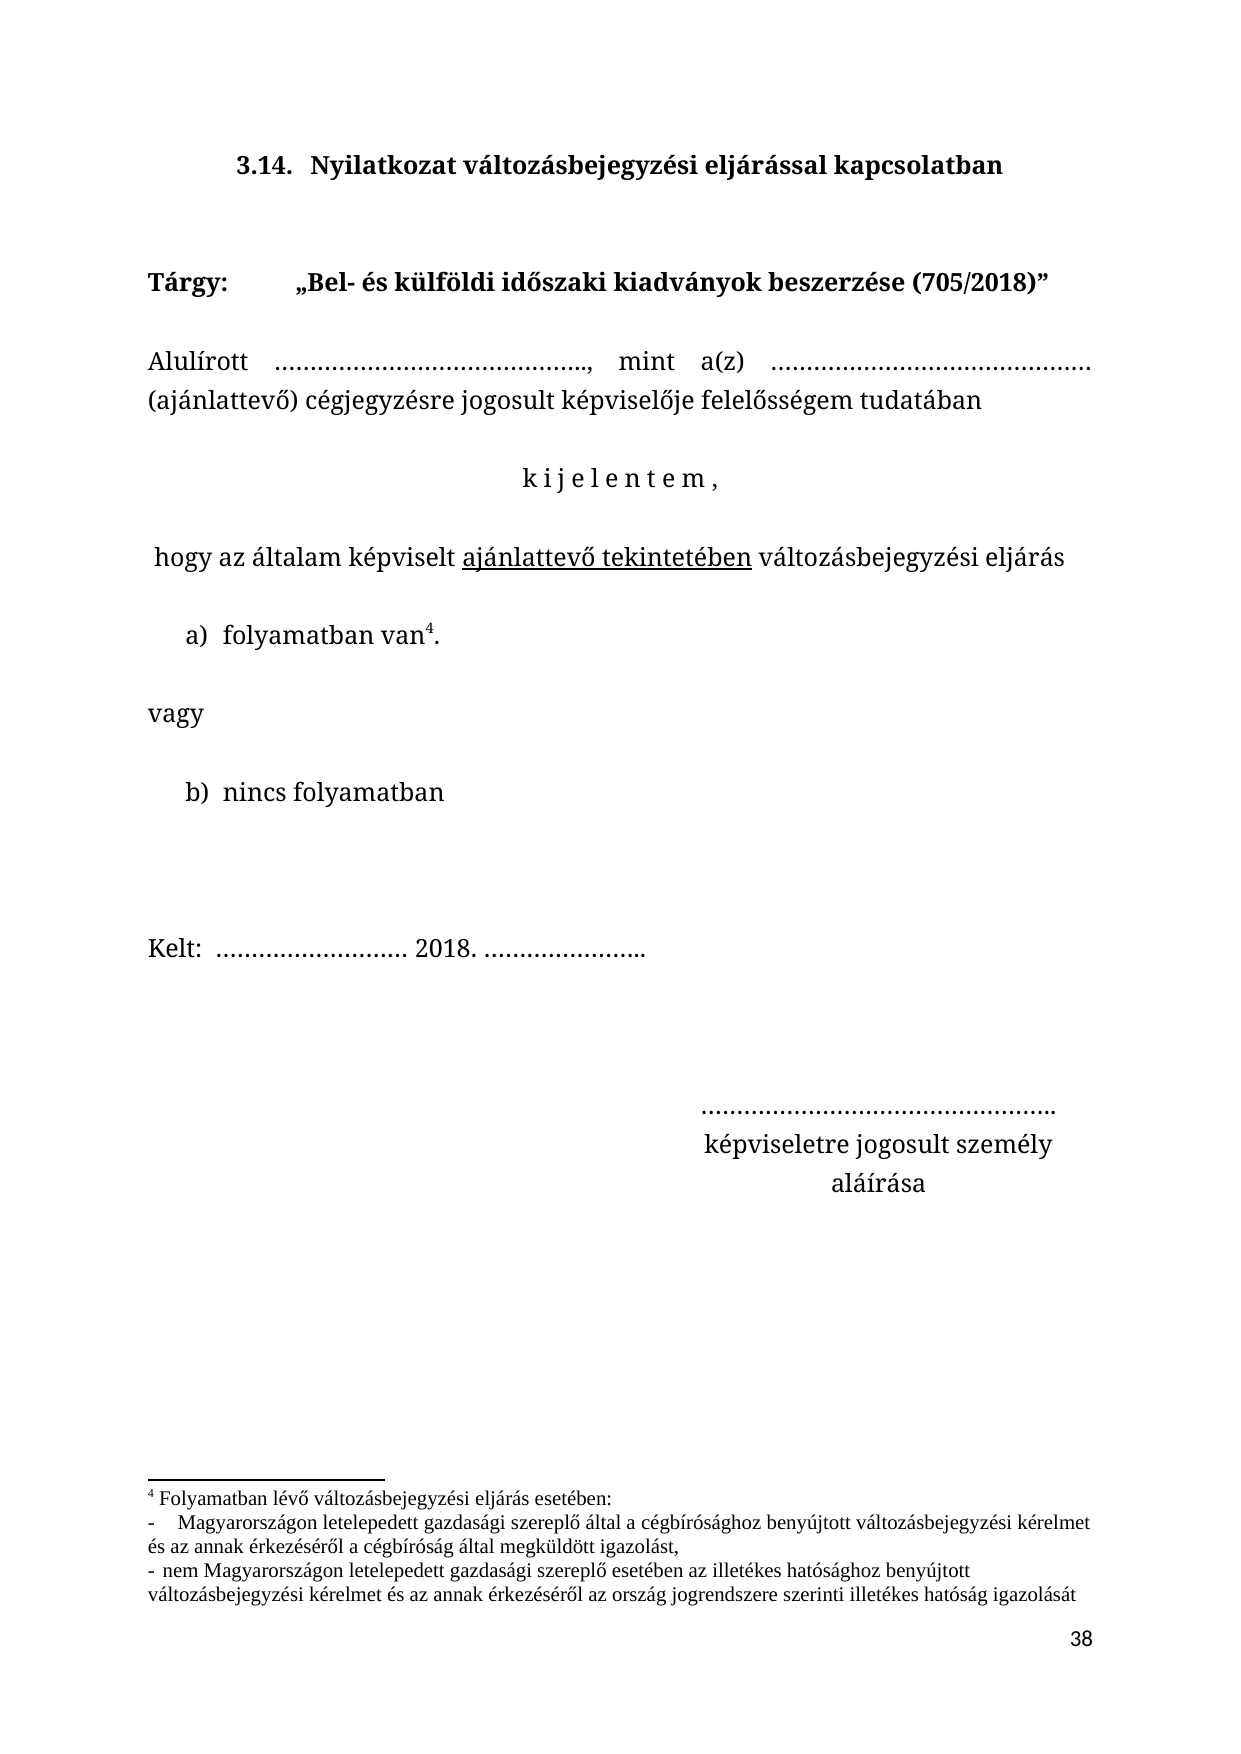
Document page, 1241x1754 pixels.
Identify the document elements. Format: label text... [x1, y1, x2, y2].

text hogy az általam képviselt ajánlattevő tekintetében változásbejegyzési eljárás [148, 539, 1093, 573]
text Kelt: ……………………… 2018. ………………….. [148, 931, 1093, 965]
text kijelentem, [148, 461, 1093, 495]
text ………………………………………….. [664, 1088, 1093, 1122]
text képviseletre jogosult személy aláírása [664, 1127, 1093, 1200]
text vagy [148, 696, 1093, 730]
text Tárgy: „Bel- és külföldi időszaki kiadványok beszerzése (705/2018)” [148, 265, 1093, 299]
list Nyilatkozat változásbejegyzési eljárással kapcsolatban [148, 148, 1093, 182]
list folyamatban van. [185, 618, 1093, 652]
text Alulírott …………………………………….., mint a(z) ……………………………………… (ajánlattevő) cégjegyzésre jogosult képviselője felelősségem tudatában [148, 343, 1093, 417]
list nincs folyamatban [185, 774, 1093, 808]
